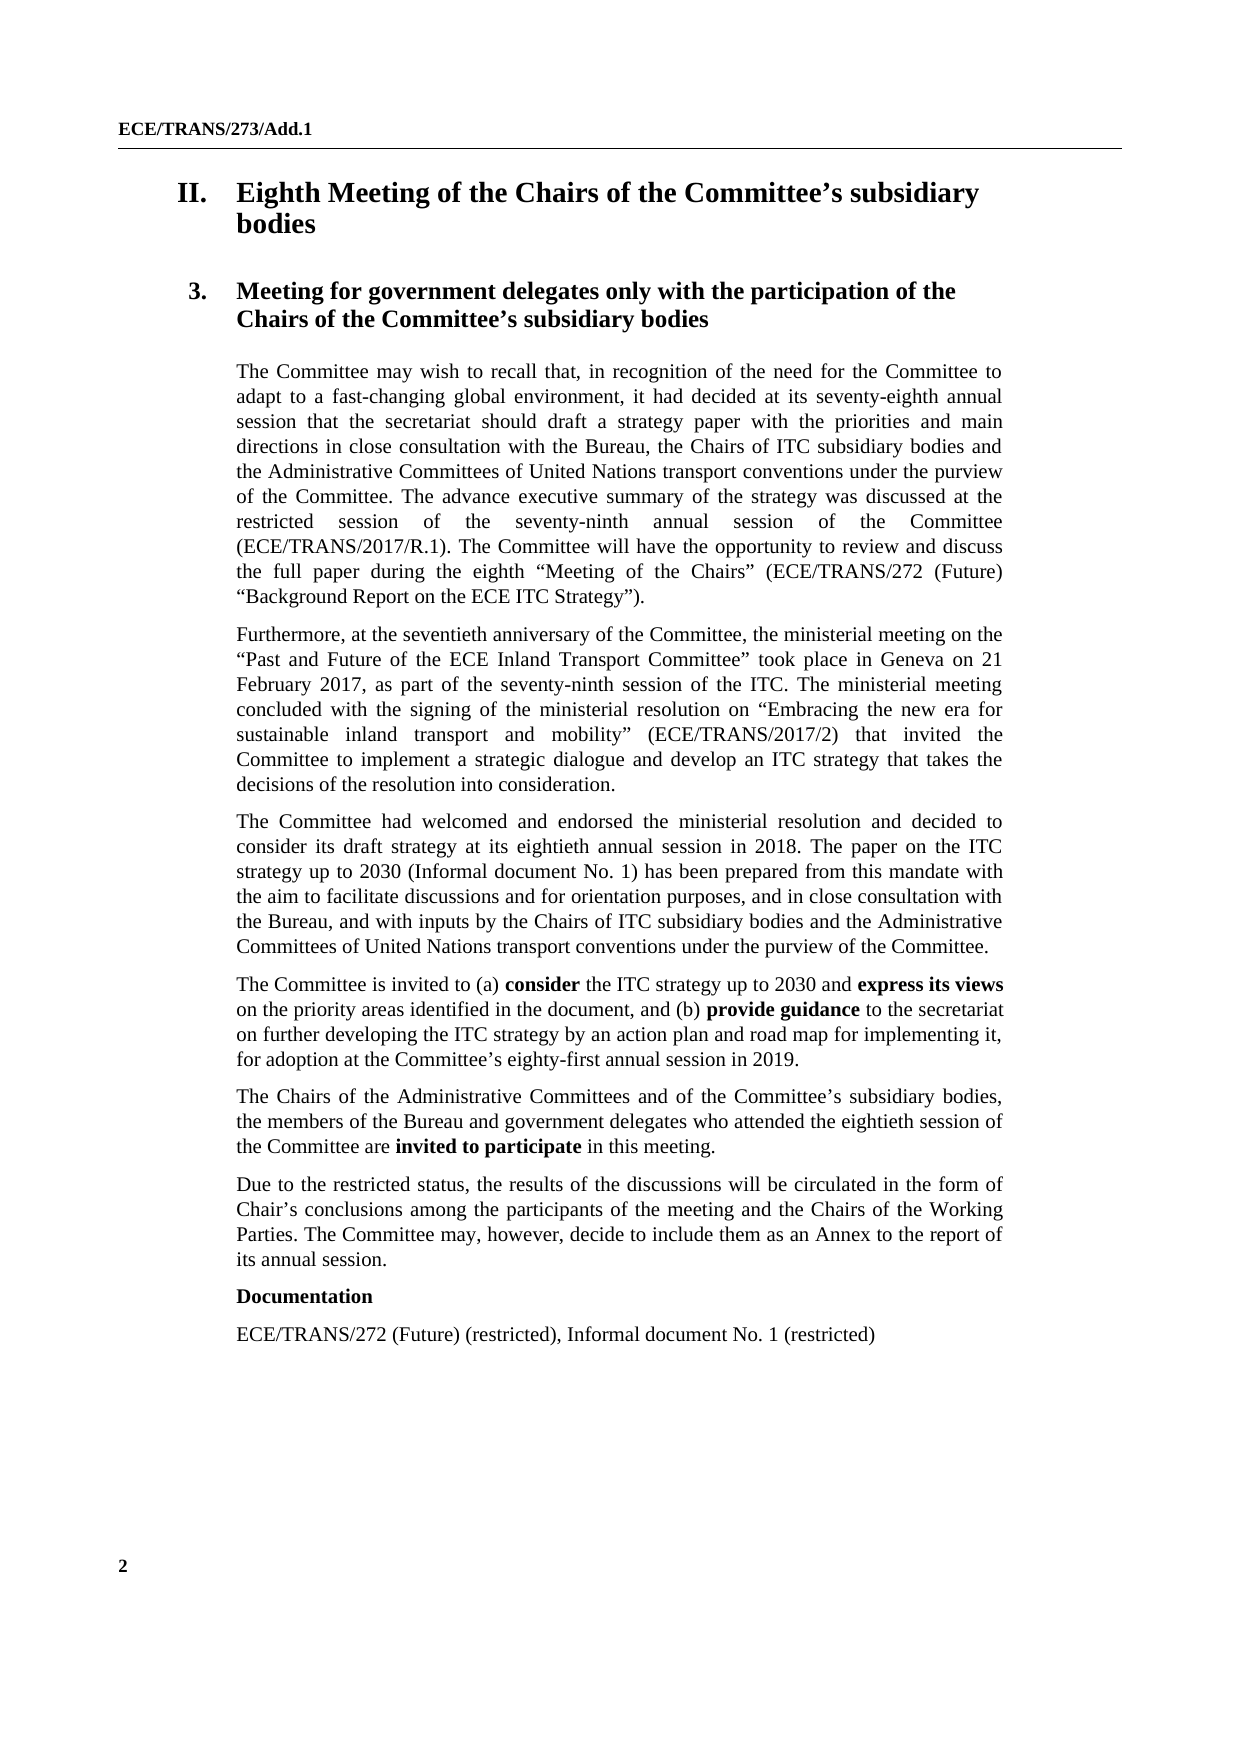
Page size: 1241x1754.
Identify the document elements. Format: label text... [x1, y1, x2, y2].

text The Committee may wish to recall that, in recognition of the need for the Committee to adapt to a fast-changing global environment, it had decided at its seventy-eighth annual session that the secretariat should draft a strategy paper with the priorities and main directions in close consultation with the Bureau, the Chairs of ITC subsidiary bodies and the Administrative Committees of United Nations transport conventions under the purview of the Committee. The advance executive summary of the strategy was discussed at the restricted session of the seventy-ninth annual session of the Committee (ECE/TRANS/2017/R.1). The Committee will have the opportunity to review and discuss the full paper during the eighth “Meeting of the Chairs” (ECE/TRANS/272 (Future) “Background Report on the ECE ITC Strategy”). [236, 358, 1004, 608]
text ECE/TRANS/272 (Future) (restricted), Informal document No. 1 (restricted) [236, 1321, 1004, 1346]
text 3. Meeting for government delegates only with the participation of the Chairs of the Committee’s subsidiary bodies [118, 277, 1004, 333]
text II. Eighth Meeting of the Chairs of the Committee’s subsidiary bodies [118, 177, 1004, 240]
text The Chairs of the Administrative Committees and of the Committee’s subsidiary bodies, the members of the Bureau and government delegates who attended the eightieth session of the Committee are invited to participate in this meeting. [236, 1083, 1004, 1158]
text Furthermore, at the seventieth anniversary of the Committee, the ministerial meeting on the “Past and Future of the ECE Inland Transport Committee” took place in Geneva on 21 February 2017, as part of the seventy-ninth session of the ITC. The ministerial meeting concluded with the signing of the ministerial resolution on “Embracing the new era for sustainable inland transport and mobility” (ECE/TRANS/2017/2) that invited the Committee to implement a strategic dialogue and develop an ITC strategy that takes the decisions of the resolution into consideration. [236, 621, 1004, 796]
text The Committee is invited to (a) consider the ITC strategy up to 2030 and express its views on the priority areas identified in the document, and (b) provide guidance to the secretariat on further developing the ITC strategy by an action plan and road map for implementing it, for adoption at the Committee’s eighty-first annual session in 2019. [236, 971, 1004, 1071]
text Due to the restricted status, the results of the discussions will be circulated in the form of Chair’s conclusions among the participants of the meeting and the Chairs of the Working Parties. The Committee may, however, decide to include them as an Annex to the report of its annual session. [236, 1171, 1004, 1271]
text Documentation [236, 1283, 1004, 1308]
text The Committee had welcomed and endorsed the ministerial resolution and decided to consider its draft strategy at its eightieth annual session in 2018. The paper on the ITC strategy up to 2030 (Informal document No. 1) has been prepared from this mandate with the aim to facilitate discussions and for orientation purposes, and in close consultation with the Bureau, and with inputs by the Chairs of ITC subsidiary bodies and the Administrative Committees of United Nations transport conventions under the purview of the Committee. [236, 808, 1004, 958]
